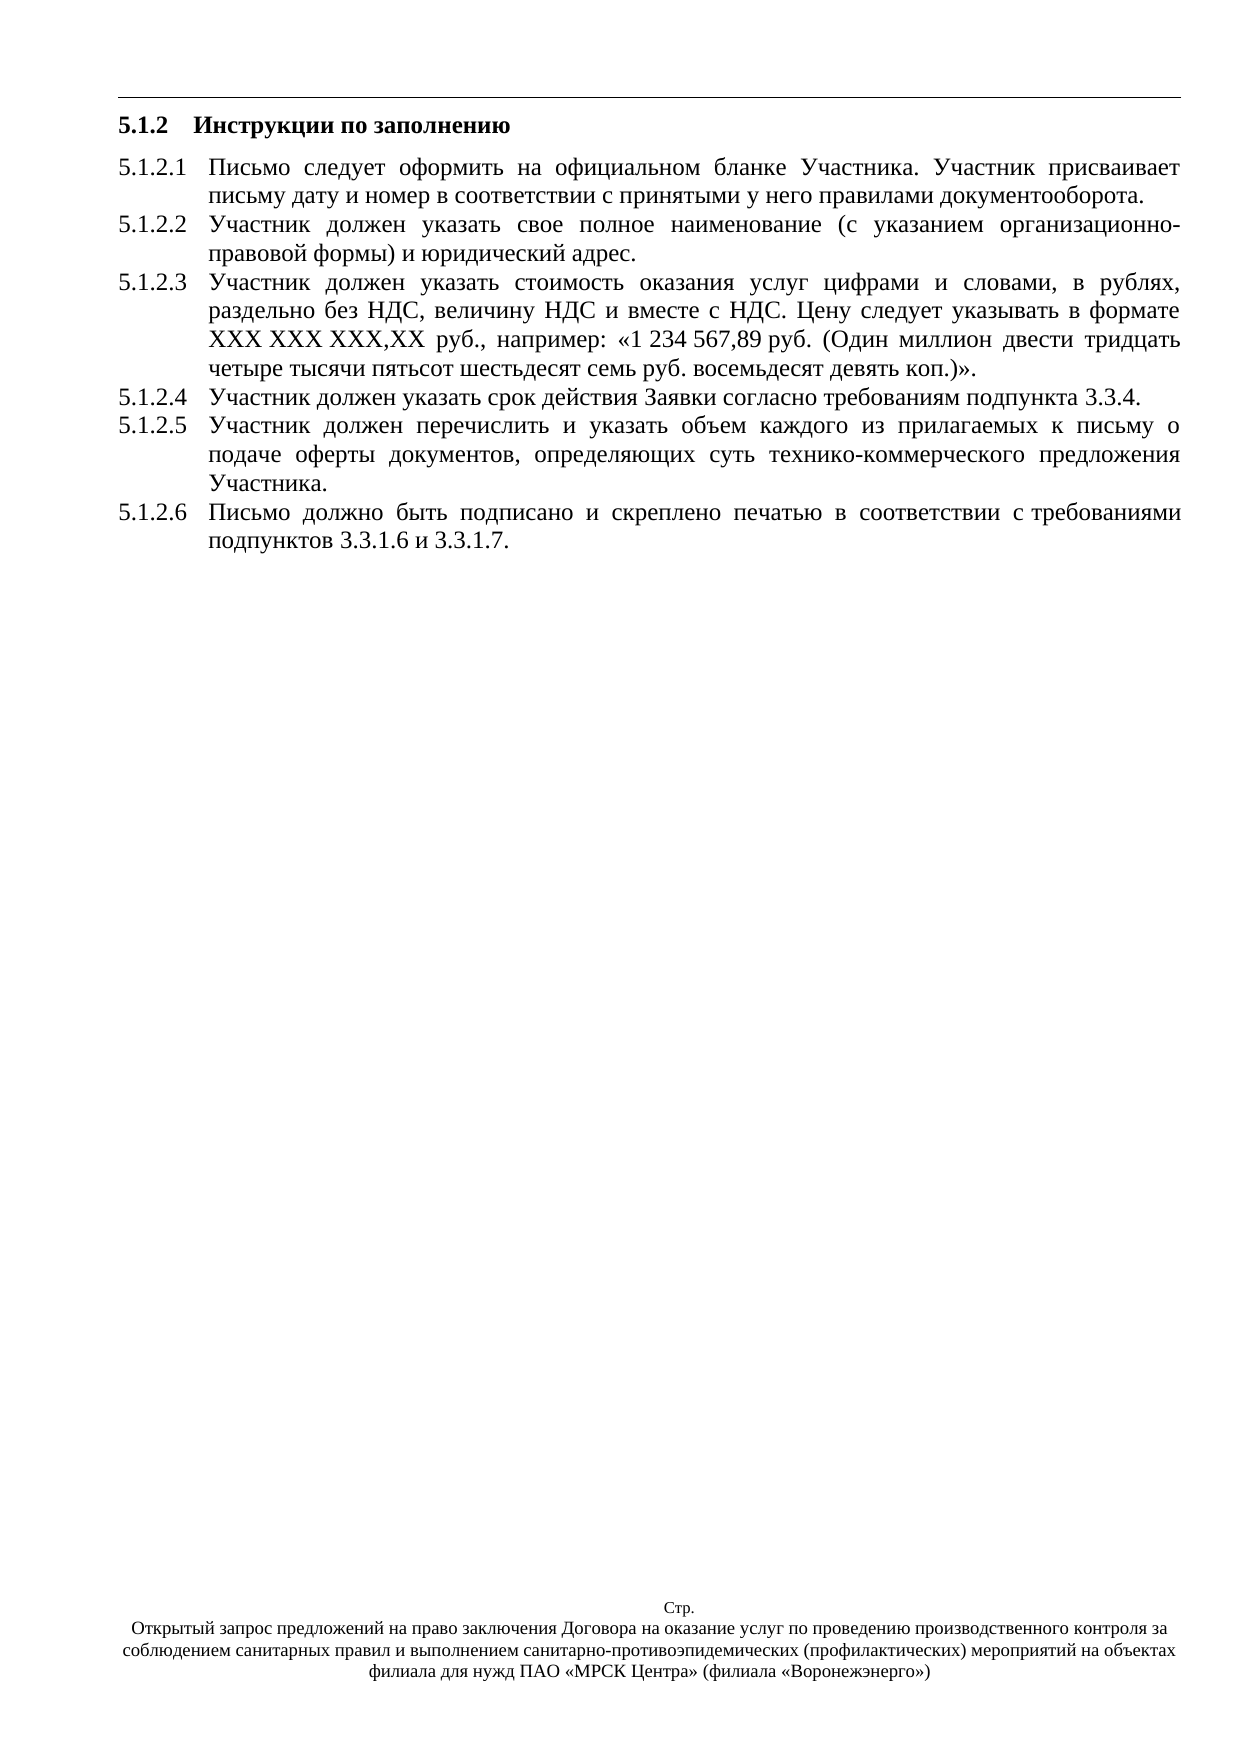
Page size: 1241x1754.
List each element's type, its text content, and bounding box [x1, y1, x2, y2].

list Участник должен указать срок действия Заявки согласно требованиям подпункта 3.3.4. [118, 382, 1181, 411]
list Участник должен указать стоимость оказания услуг цифрами и словами, в рублях, раздельно без НДС, величину НДС и вместе с НДС. Цену следует указывать в формате ХХХ ХХХ ХХХ,ХХ руб., например: «1 234 567,89 руб. (Один миллион двести тридцать четыре тысячи пятьсот шестьдесят семь руб. восемьдесят девять коп.)». [118, 267, 1181, 382]
list Письмо следует оформить на официальном бланке Участника. Участник присваивает письму дату и номер в соответствии с принятыми у него правилами документооборота. [118, 152, 1181, 209]
subtitle Инструкции по заполнению [118, 111, 1181, 139]
list Участник должен указать свое полное наименование (с указанием организационно-правовой формы) и юридический адрес. [118, 209, 1181, 267]
list Участник должен перечислить и указать объем каждого из прилагаемых к письму о подаче оферты документов, определяющих суть технико-коммерческого предложения Участника. [118, 411, 1181, 497]
list Письмо должно быть подписано и скреплено печатью в соответствии с требованиями подпунктов 3.3.1.6 и 3.3.1.7. [118, 497, 1181, 554]
